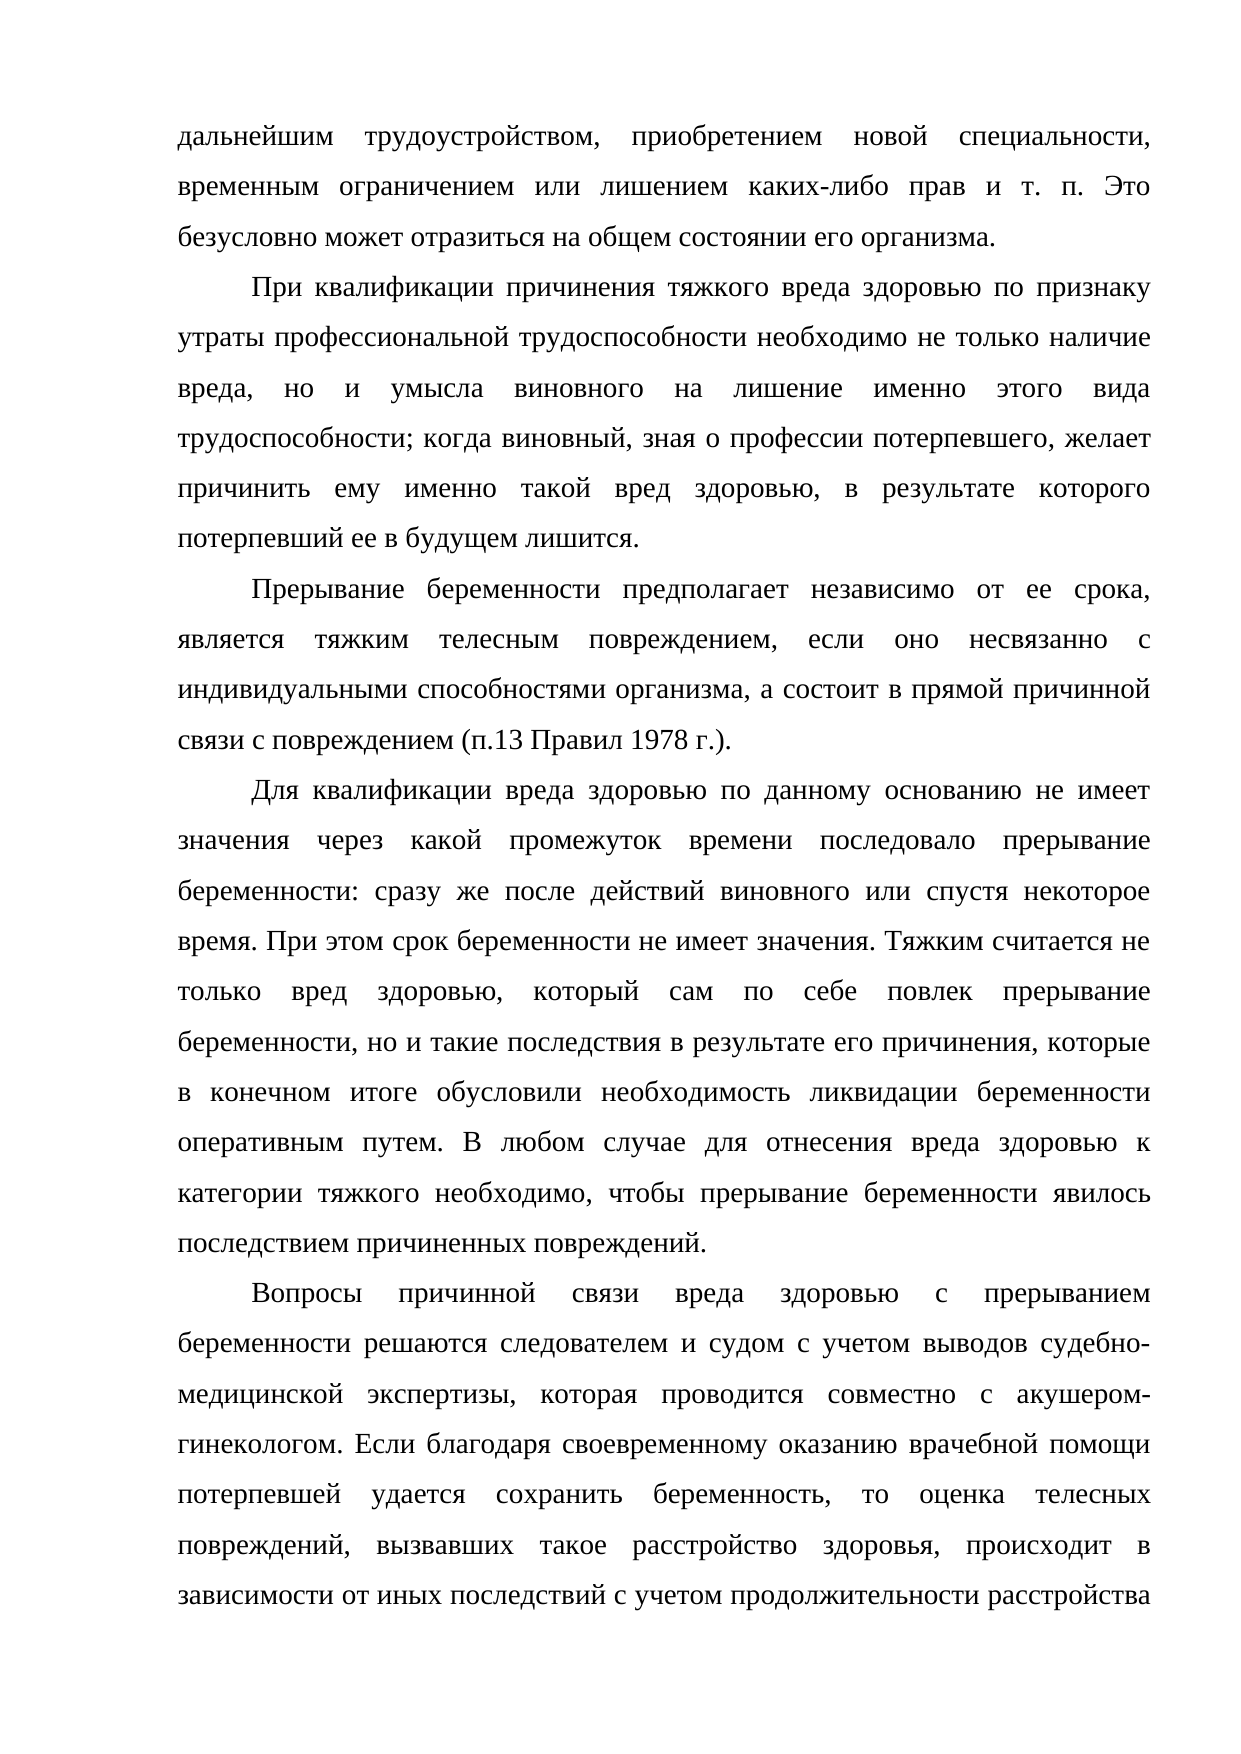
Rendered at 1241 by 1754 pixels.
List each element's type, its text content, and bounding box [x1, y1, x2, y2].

text Прерывание беременности предполагает независимо от ее срока, является тяжким телесным повреждением, если оно несвязанно с индивидуальными способностями организма, а состоит в прямой причинной связи с повреждением (п.13 Правил .). [177, 571, 1152, 755]
text При квалификации причинения тяжкого вреда здоровью по признаку утраты профессиональной трудоспособности необходимо не только наличие вреда, но и умысла виновного на лишение именно этого вида трудоспособности; когда виновный, зная о профессии потерпевшего, желает причинить ему именно такой вред здоровью, в результате которого потерпевший ее в будущем лишится. [177, 269, 1152, 554]
text Для квалификации вреда здоровью по данному основанию не имеет значения через какой промежуток времени последовало прерывание беременности: сразу же после действий виновного или спустя некоторое время. При этом срок беременности не имеет значения. Тяжким считается не только вред здоровью, который сам по себе повлек прерывание беременности, но и такие последствия в результате его причинения, которые в конечном итоге обусловили необходимость ликвидации беременности оперативным путем. В любом случае для отнесения вреда здоровью к категории тяжкого необходимо, чтобы прерывание беременности явилось последствием причиненных повреждений. [177, 772, 1152, 1258]
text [177, 118, 1152, 252]
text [177, 1275, 1152, 1611]
